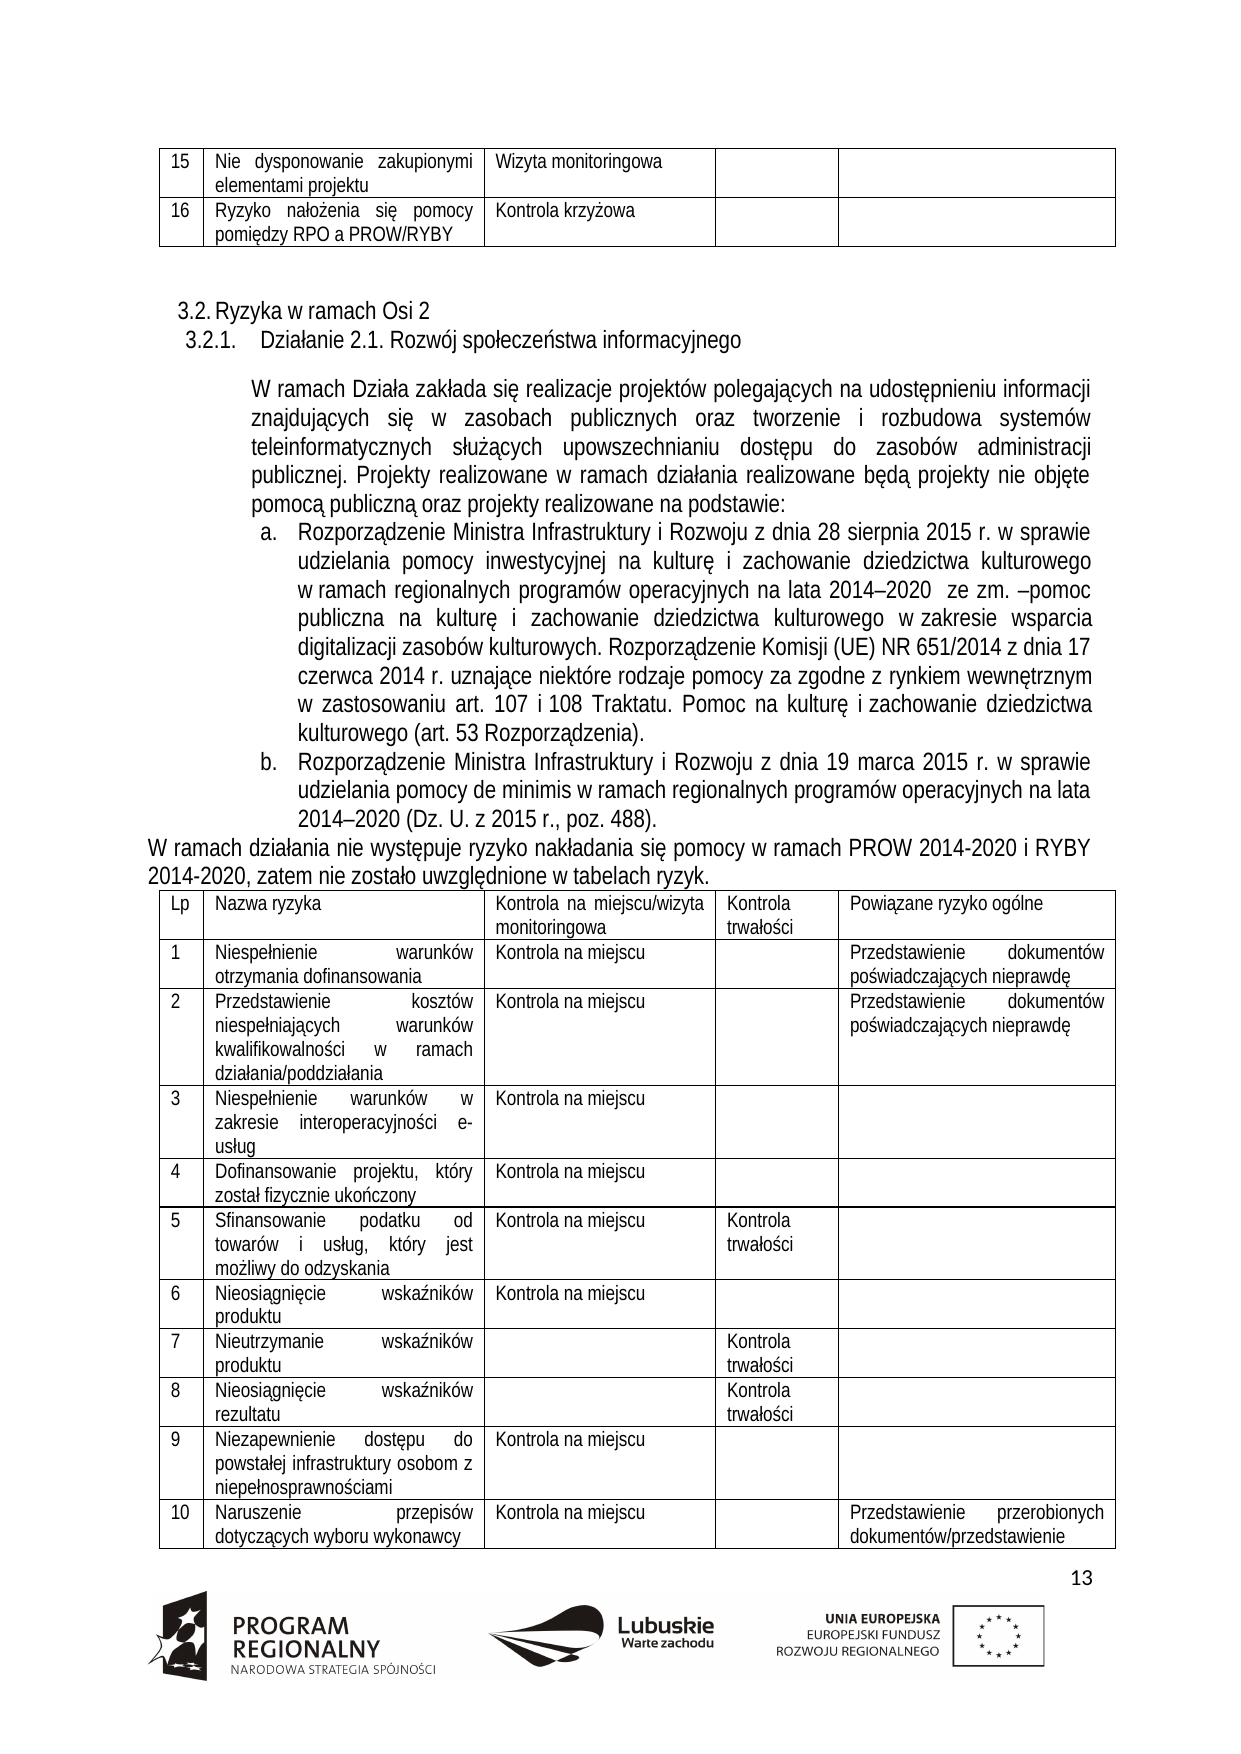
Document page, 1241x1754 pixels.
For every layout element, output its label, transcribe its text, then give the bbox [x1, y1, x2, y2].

table_header Kontrola trwałości [716, 891, 838, 939]
text W ramach działania nie występuje ryzyko nakładania się pomocy w ramach PROW 2014-2020 i RYBY 2014-2020, zatem nie zostało uwzględnione w tabelach ryzyk. [148, 832, 1093, 890]
table_cell Ryzyko nałożenia się pomocy pomiędzy RPO a PROW/RYBY [204, 198, 484, 246]
table_cell [716, 1280, 838, 1328]
list Ryzyka w ramach Osi 2 [177, 296, 1093, 325]
table_cell Dofinansowanie projektu, który został fizycznie ukończony [204, 1159, 484, 1206]
table_cell [839, 1159, 1115, 1206]
table_cell 6 [160, 1280, 203, 1328]
table_cell [485, 1378, 715, 1426]
picture [147, 1591, 1045, 1681]
table_cell [716, 1427, 838, 1499]
table_cell [716, 1500, 838, 1548]
table_cell Kontrola na miejscu [485, 1208, 715, 1279]
list Działanie 2.1. Rozwój społeczeństwa informacyjnego [185, 325, 1093, 353]
table_cell 8 [160, 1378, 203, 1426]
table_cell Niespełnienie warunków w zakresie interoperacyjności e-usług [204, 1086, 484, 1157]
table_cell Przedstawienie kosztów niespełniających warunków kwalifikowalności w ramach działania/poddziałania [204, 989, 484, 1084]
table_cell Nieosiągnięcie wskaźników produktu [204, 1280, 484, 1328]
table_cell Niespełnienie warunków otrzymania dofinansowania [204, 940, 484, 988]
table_cell [716, 989, 838, 1084]
list Rozporządzenie Ministra Infrastruktury i Rozwoju z dnia 19 marca 2015 r. w sprawie udzielania pomocy de minimis w ramach regionalnych programów operacyjnych na lata 2014–2020 (Dz. U. z 2015 r., poz. 488). [260, 747, 1093, 832]
table_header Powiązane ryzyko ogólne [839, 891, 1115, 939]
table_cell Kontrola na miejscu [485, 1427, 715, 1499]
table_cell Kontrola trwałości [716, 1208, 838, 1279]
table_cell [839, 1378, 1115, 1426]
table_cell [839, 1086, 1115, 1157]
table_cell 7 [160, 1329, 203, 1377]
table_cell 10 [160, 1500, 203, 1548]
table_cell Kontrola trwałości [716, 1378, 838, 1426]
table_header Kontrola na miejscu/wizyta monitoringowa [485, 891, 715, 939]
table_cell 1 [160, 940, 203, 988]
table_header Lp [160, 891, 203, 939]
table_cell Kontrola na miejscu [485, 1280, 715, 1328]
table_cell [716, 1159, 838, 1206]
table_cell Przedstawienie dokumentów poświadczających nieprawdę [839, 940, 1115, 988]
list Rozporządzenie Ministra Infrastruktury i Rozwoju z dnia 28 sierpnia 2015 r. w sprawie udzielania pomocy inwestycyjnej na kulturę i zachowanie dziedzictwa kulturowego w ramach regionalnych programów operacyjnych na lata 2014–2020 ze zm. –pomoc publiczna na kulturę i zachowanie dziedzictwa kulturowego w zakresie wsparcia digitalizacji zasobów kulturowych. Rozporządzenie Komisji (UE) NR 651/2014 z dnia 17 czerwca 2014 r. uznające niektóre rodzaje pomocy za zgodne z rynkiem wewnętrznym w zastosowaniu art. 107 i 108 Traktatu. Pomoc na kulturę i zachowanie dziedzictwa kulturowego (art. 53 Rozporządzenia). [260, 517, 1093, 747]
table_cell Nie dysponowanie zakupionymi elementami projektu [204, 149, 484, 197]
table_cell Kontrola na miejscu [485, 1086, 715, 1157]
table_cell Kontrola krzyżowa [485, 198, 715, 246]
table_cell 2 [160, 989, 203, 1084]
table_cell Wizyta monitoringowa [485, 149, 715, 197]
table_cell [716, 149, 838, 197]
table_cell Przedstawienie przerobionych dokumentów/przedstawienie dokumentów poświadczających nieprawdę [839, 1500, 1115, 1548]
table_cell 5 [160, 1208, 203, 1279]
text W ramach Działa zakłada się realizacje projektów polegających na udostępnieniu informacji znajdujących się w zasobach publicznych oraz tworzenie i rozbudowa systemów teleinformatycznych służących upowszechnianiu dostępu do zasobów administracji publicznej. Projekty realizowane w ramach działania realizowane będą projekty nie objęte pomocą publiczną oraz projekty realizowane na podstawie: [251, 374, 1093, 517]
table_cell [839, 1280, 1115, 1328]
table_cell Kontrola trwałości [716, 1329, 838, 1377]
table_cell Niezapewnienie dostępu do powstałej infrastruktury osobom z niepełnosprawnościami [204, 1427, 484, 1499]
table_cell [716, 198, 838, 246]
table_header Nazwa ryzyka [204, 891, 484, 939]
table_cell 15 [160, 149, 203, 197]
table_cell [716, 1086, 838, 1157]
table_cell [839, 1427, 1115, 1499]
table_cell 4 [160, 1159, 203, 1206]
table_cell [716, 940, 838, 988]
table_cell Kontrola na miejscu [485, 1159, 715, 1206]
table_cell 9 [160, 1427, 203, 1499]
table_cell Sfinansowanie podatku od towarów i usług, który jest możliwy do odzyskania [204, 1208, 484, 1279]
table_cell [485, 1329, 715, 1377]
table_cell [839, 198, 1115, 246]
table_cell Nieosiągnięcie wskaźników rezultatu [204, 1378, 484, 1426]
table_cell Kontrola na miejscu [485, 1500, 715, 1548]
table_cell [839, 149, 1115, 197]
table_cell Przedstawienie dokumentów poświadczających nieprawdę [839, 989, 1115, 1084]
table_cell [839, 1329, 1115, 1377]
table_cell 16 [160, 198, 203, 246]
table_cell 3 [160, 1086, 203, 1157]
table_cell Nieutrzymanie wskaźników produktu [204, 1329, 484, 1377]
table_cell [839, 1208, 1115, 1279]
table_cell Naruszenie przepisów dotyczących wyboru wykonawcy [204, 1500, 484, 1548]
table_cell Kontrola na miejscu [485, 989, 715, 1084]
table_cell Kontrola na miejscu [485, 940, 715, 988]
